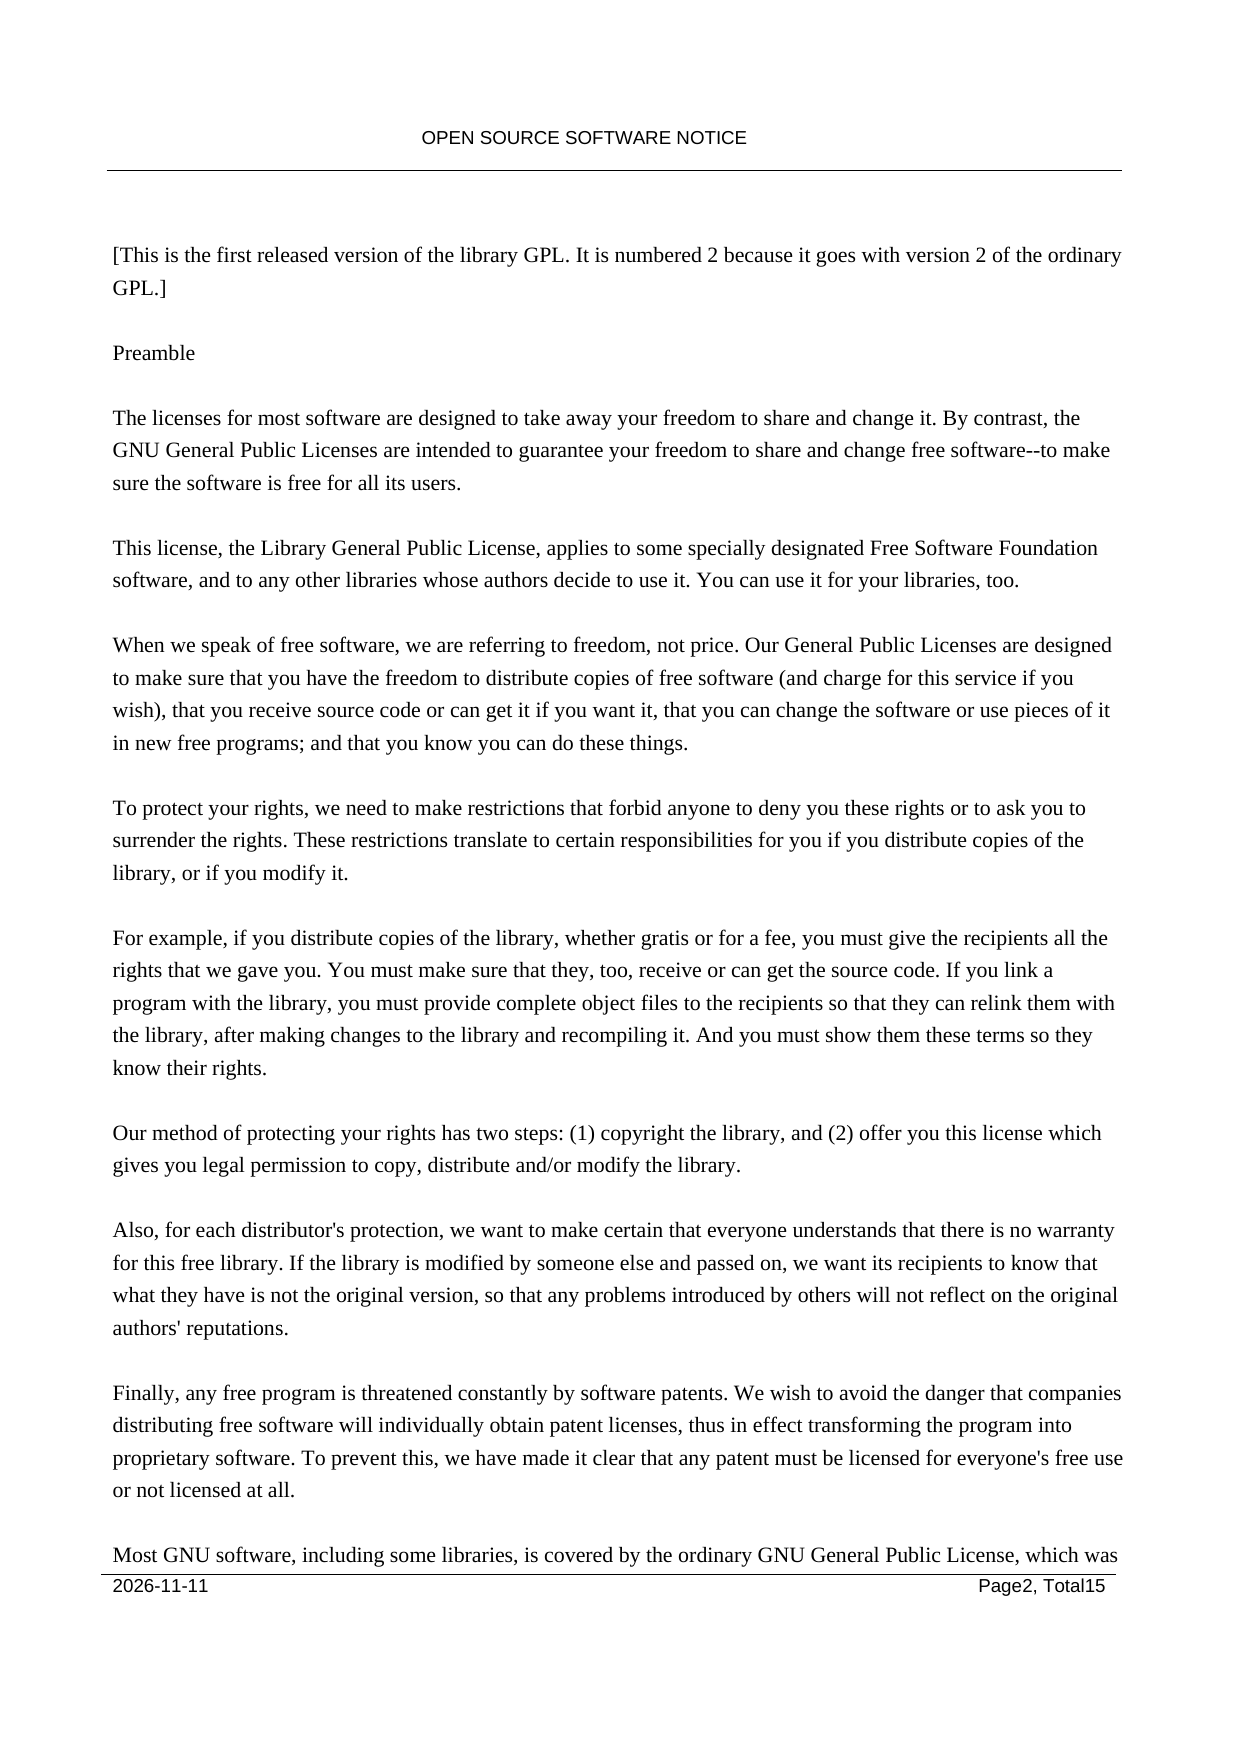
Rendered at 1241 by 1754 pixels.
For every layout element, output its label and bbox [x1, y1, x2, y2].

text [112, 206, 1128, 1571]
